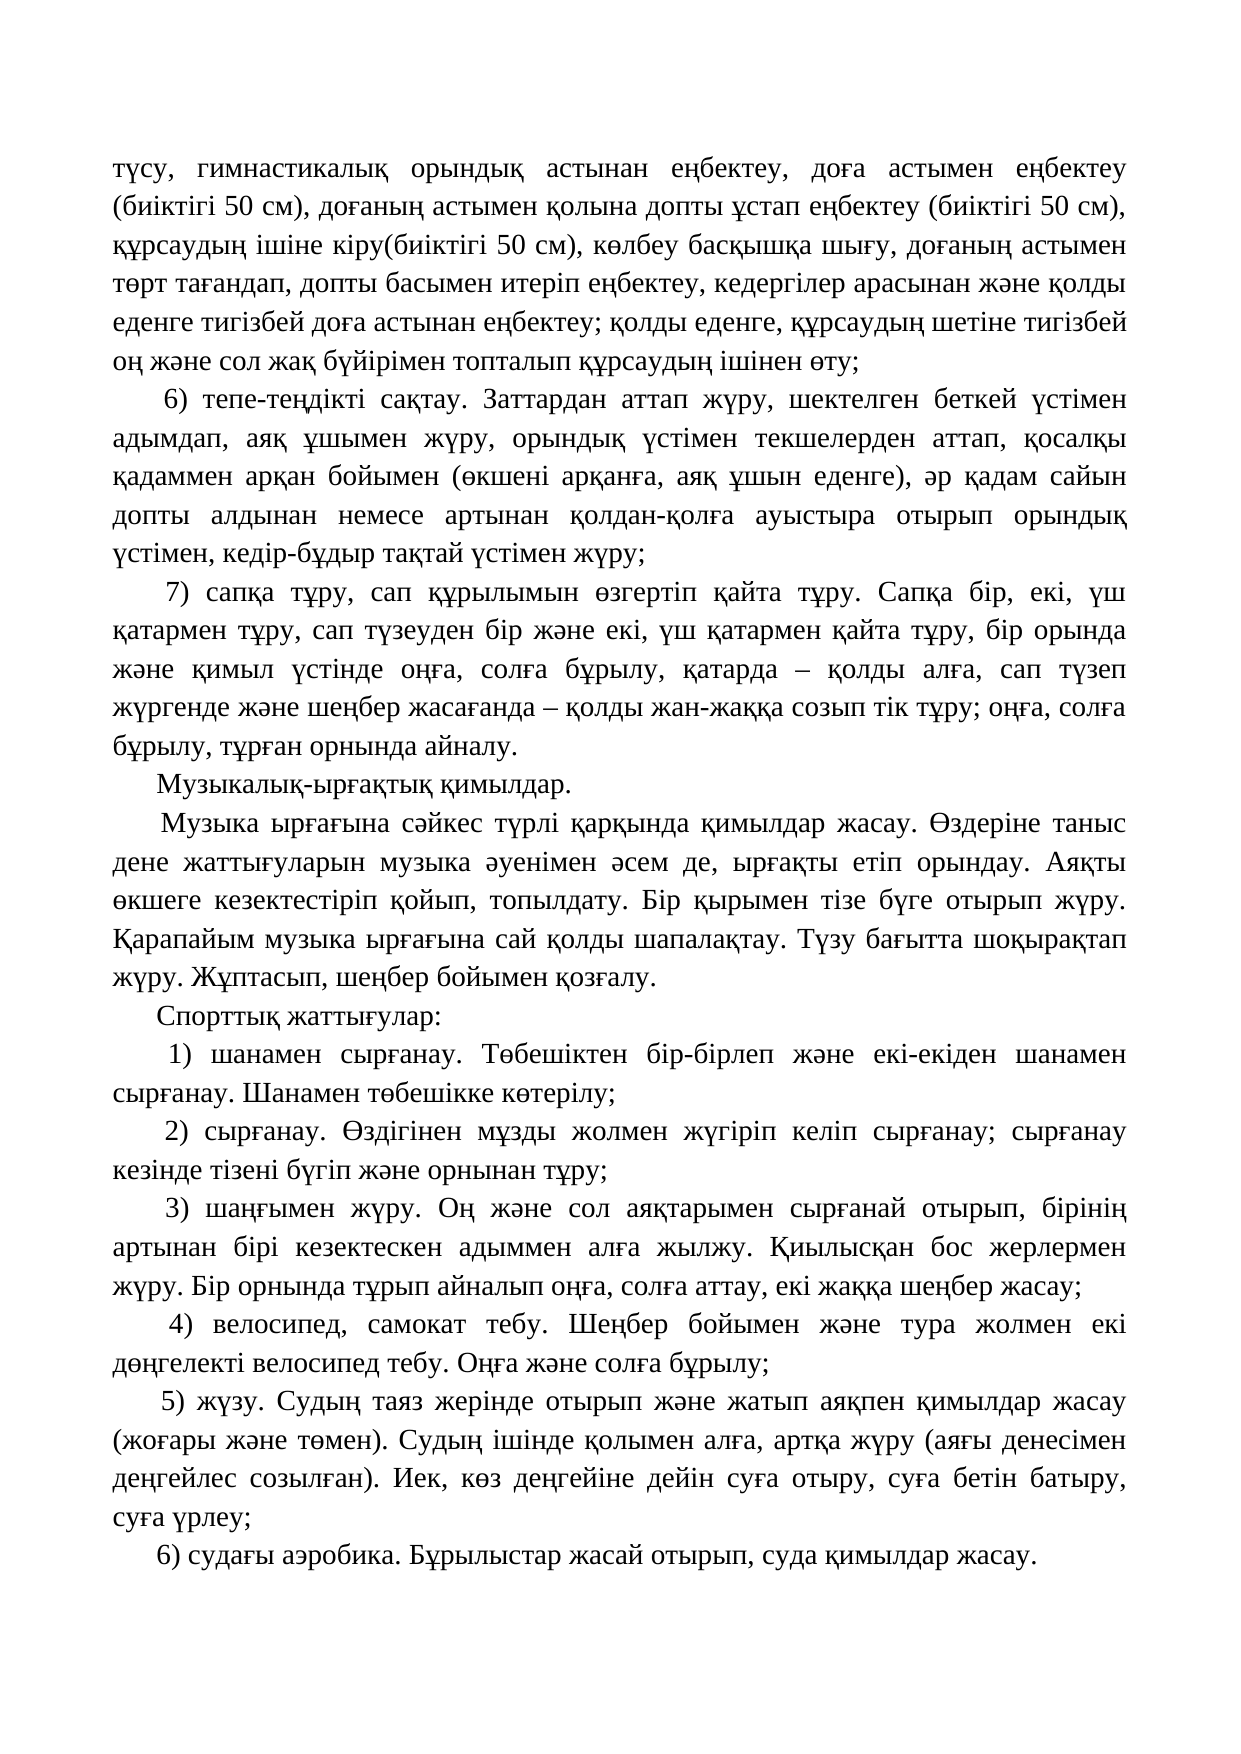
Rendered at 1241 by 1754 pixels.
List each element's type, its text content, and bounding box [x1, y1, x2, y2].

text Музыкалық-ырғақтық қимылдар. [112, 767, 1128, 800]
text 6) тепе-теңдікті сақтау. Заттардан аттап жүру, шектелген беткей үстімен адымдап, аяқ ұшымен жүру, орындық үстімен текшелерден аттап, қосалқы қадаммен арқан бойымен (өкшені арқанға, аяқ ұшын еденге), әр қадам сайын допты алдынан немесе артынан қолдан-қолға ауыстыра отырып орындық үстімен, кедір-бұдыр тақтай үстімен жүру; [112, 381, 1128, 569]
text Спорттық жаттығулар: [112, 998, 1128, 1031]
text 7) сапқа тұру, сап құрылымын өзгертіп қайта тұру. Сапқа бір, екі, үш қатармен тұру, сап түзеуден бір және екі, үш қатармен қайта тұру, бір орында және қимыл үстінде оңға, солға бұрылу, қатарда – қолды алға, сап түзеп жүргенде және шеңбер жасағанда – қолды жан-жаққа созып тік тұру; оңға, солға бұрылу, тұрған орнында айналу. [112, 574, 1128, 762]
text 2) сырғанау. Өздігінен мұзды жолмен жүгіріп келіп сырғанау; сырғанау кезінде тізені бүгіп және орнынан тұру; [112, 1113, 1128, 1186]
text 6) судағы аэробика. Бұрылыстар жасай отырып, суда қимылдар жасау. [112, 1537, 1128, 1571]
text 5) жүзу. Судың таяз жерінде отырып және жатып аяқпен қимылдар жасау (жоғары және төмен). Судың ішінде қолымен алға, артқа жүру (аяғы денесімен деңгейлес созылған). Иек, көз деңгейіне дейін суға отыру, суға бетін батыру, суға үрлеу; [112, 1383, 1128, 1532]
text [112, 150, 1128, 376]
text 1) шанамен сырғанау. Төбешіктен бір-бірлеп және екі-екіден шанамен сырғанау. Шанамен төбешікке көтерілу; [112, 1036, 1128, 1108]
text Музыка ырғағына сәйкес түрлі қарқында қимылдар жасау. Өздеріне таныс дене жаттығуларын музыка әуенімен әсем де, ырғақты етіп орындау. Аяқты өкшеге кезектестіріп қойып, топылдату. Бір қырымен тізе бүге отырып жүру. Қарапайым музыка ырғағына сай қолды шапалақтау. Түзу бағытта шоқырақтап жүру. Жұптасып, шеңбер бойымен қозғалу. [112, 805, 1128, 993]
text 3) шаңғымен жүру. Оң және сол аяқтарымен сырғанай отырып, бірінің артынан бірі кезектескен адыммен алға жылжу. Қиылысқан бос жерлермен жүру. Бір орнында тұрып айналып оңға, солға аттау, екі жаққа шеңбер жасау; [112, 1191, 1128, 1301]
text 4) велосипед, самокат тебу. Шеңбер бойымен және тура жолмен екі дөңгелекті велосипед тебу. Оңға және солға бұрылу; [112, 1306, 1128, 1378]
